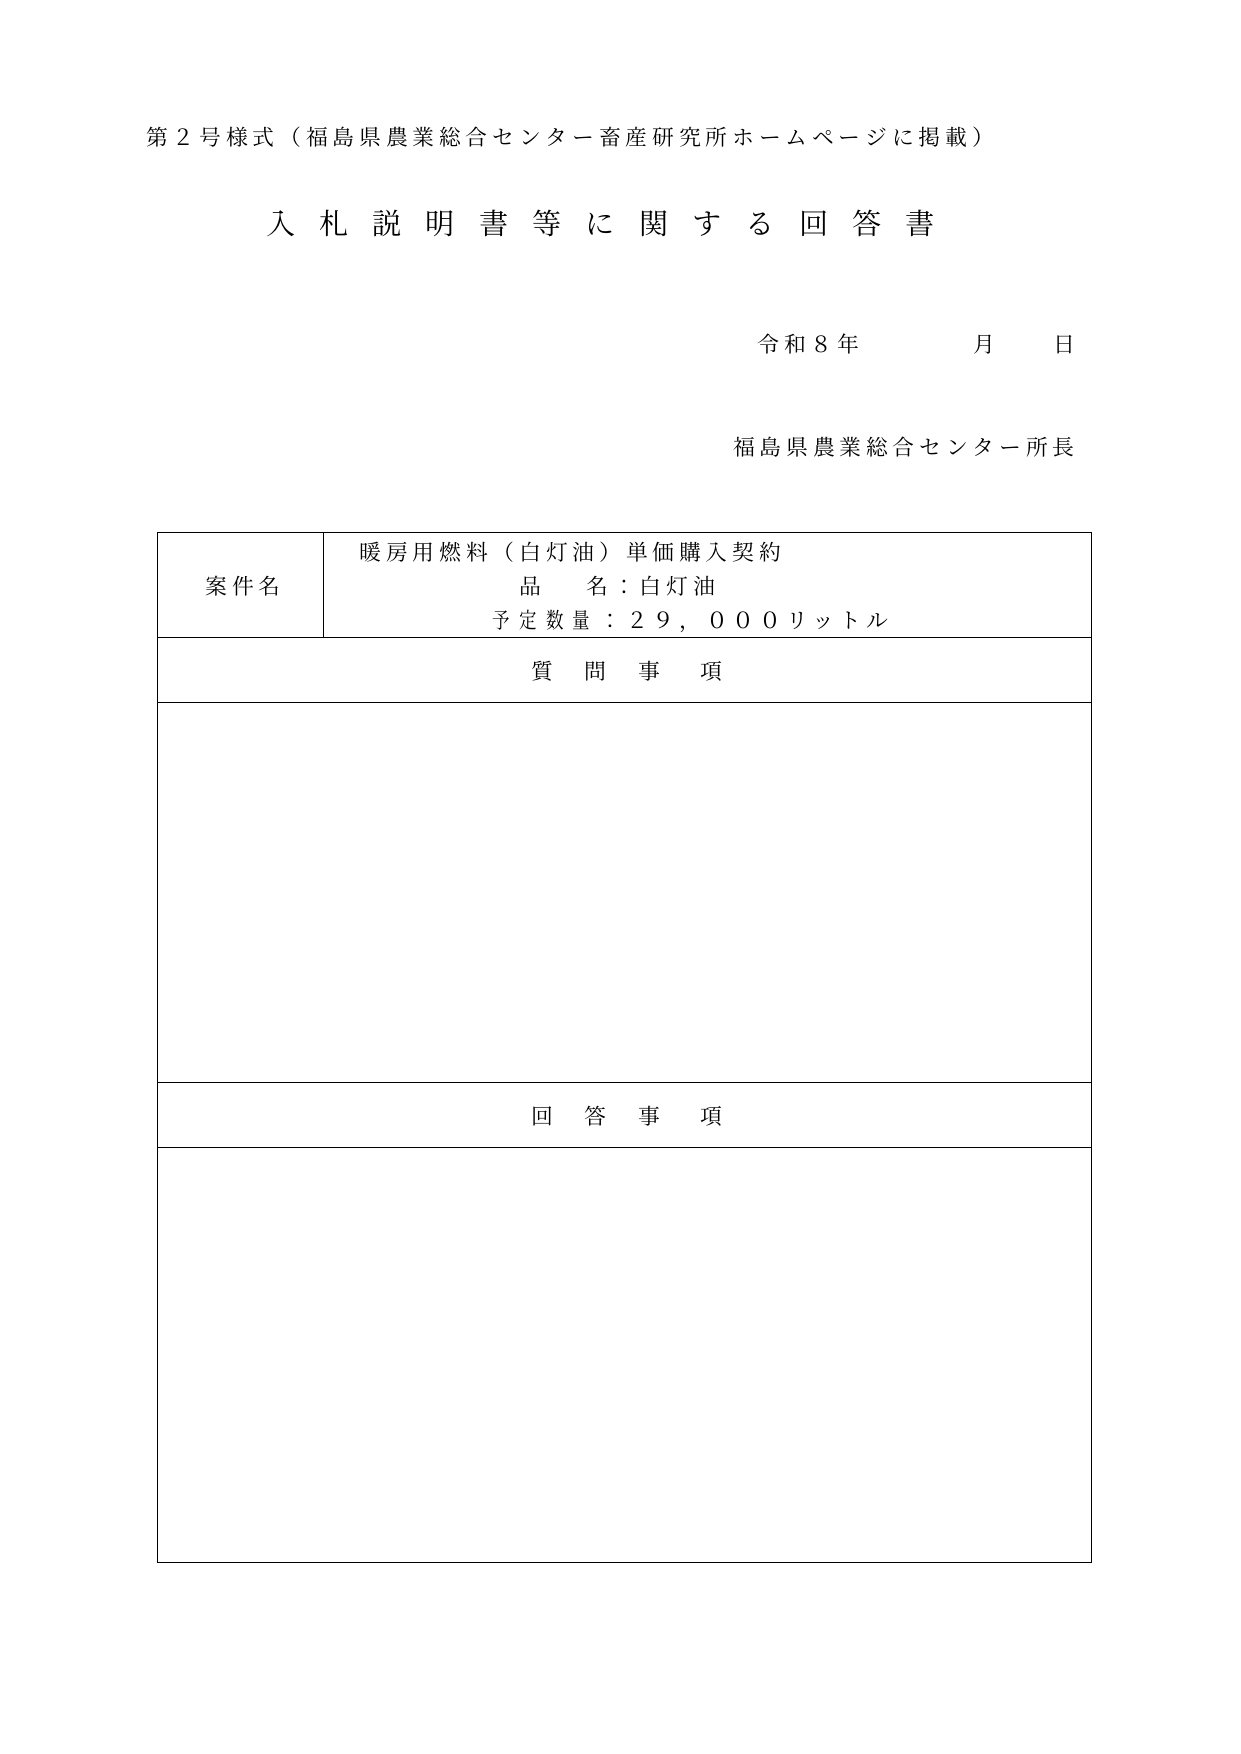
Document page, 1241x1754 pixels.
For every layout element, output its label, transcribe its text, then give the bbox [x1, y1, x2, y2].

table_cell 質問事項 [158, 638, 1091, 702]
table_cell [158, 1148, 1091, 1562]
text 入札説明書等に関する回答書 [146, 187, 1079, 256]
table_cell 回答事項 [158, 1083, 1091, 1147]
text 第２号様式（福島県農業総合センター畜産研究所ホームページに掲載） [146, 118, 1079, 153]
table_header 暖房用燃料（白灯油）単価購入契約 品名：白灯油 予定数量：２９，０００リットル [324, 533, 1091, 637]
table_cell [158, 703, 1091, 1082]
text 令和８年 月 日 [146, 325, 1079, 360]
table_header 案件名 [158, 533, 323, 637]
text 福島県農業総合センター所長 [146, 429, 1079, 463]
